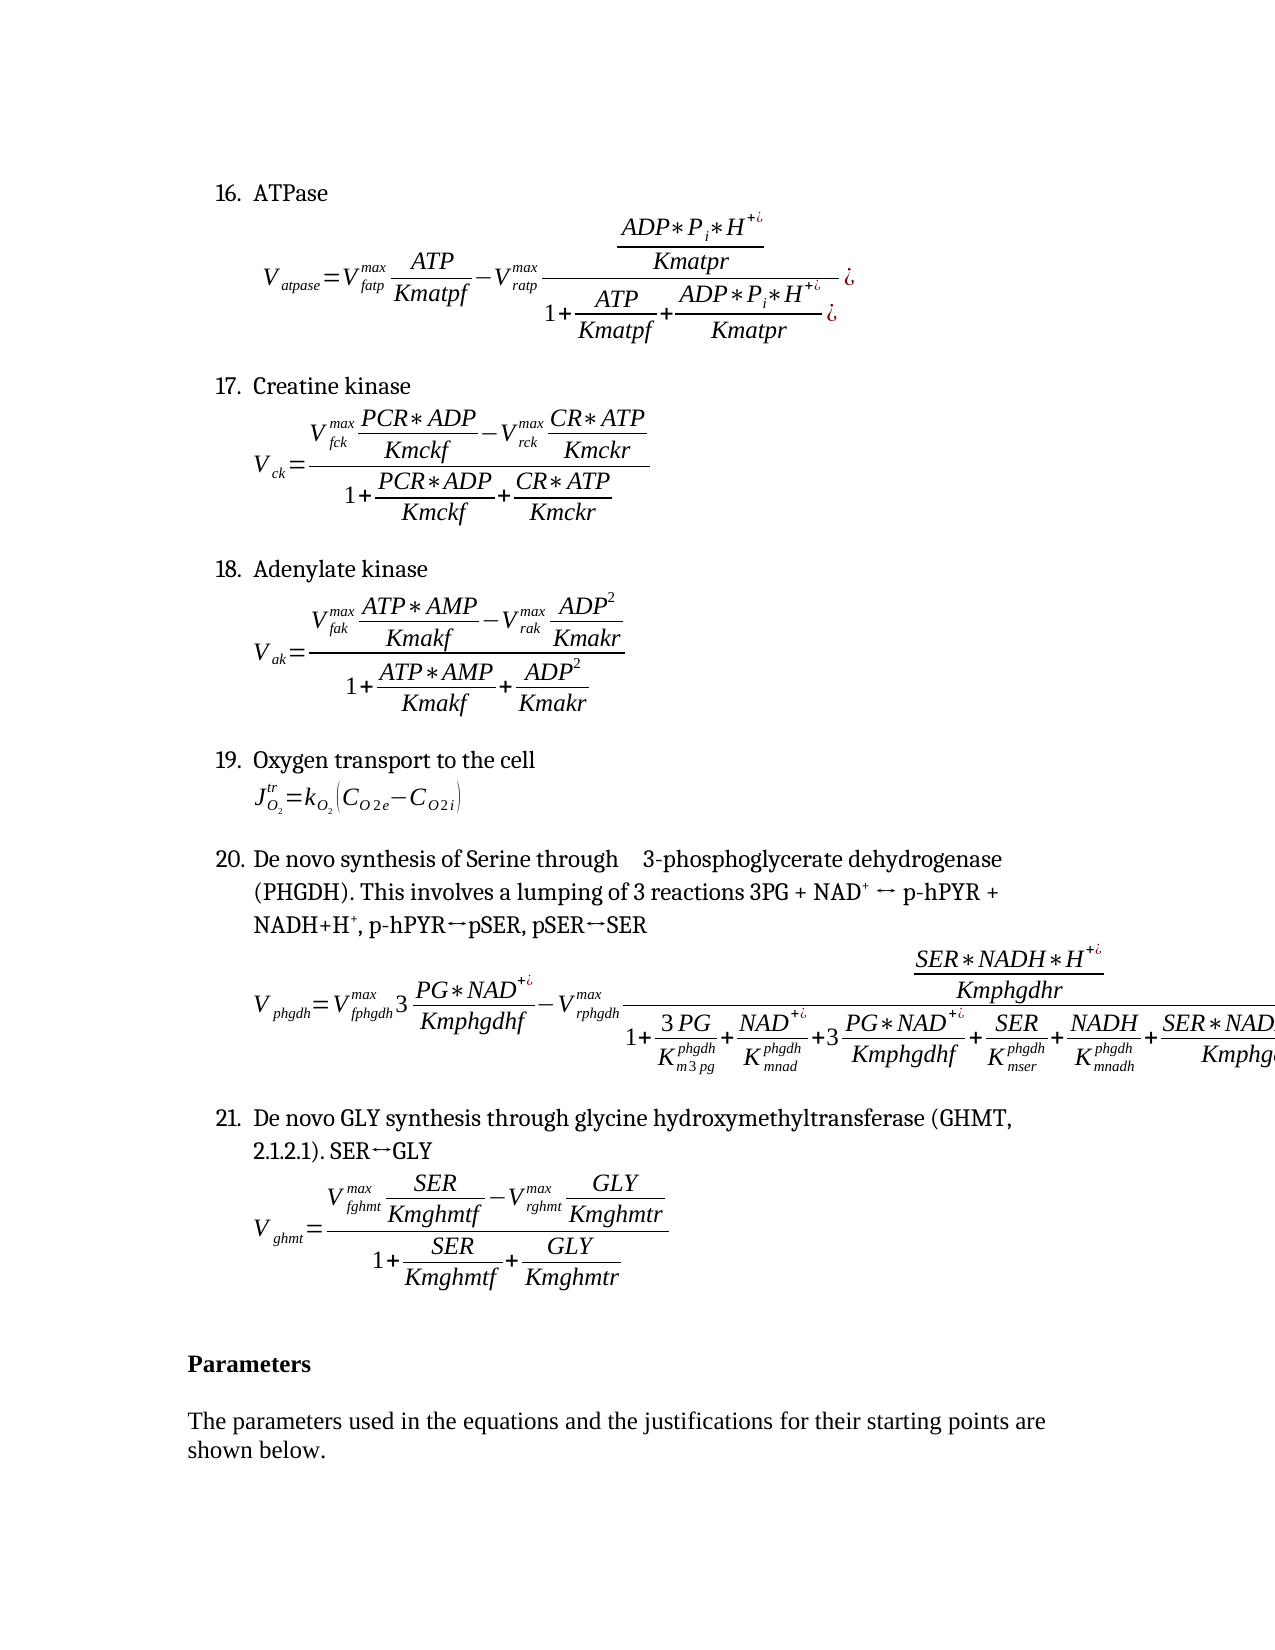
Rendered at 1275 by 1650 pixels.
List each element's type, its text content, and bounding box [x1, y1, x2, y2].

text Parameters [187, 1349, 1087, 1377]
text The parameters used in the equations and the justifications for their starting points are shown below. [187, 1406, 1087, 1464]
list De novo synthesis of Serine through 3-phosphoglycerate dehydrogenase (PHGDH). This involves a lumping of 3 reactions 3PG + NAD+ ↔ p-hPYR + NADH+H+, p-hPYR↔pSER, pSER↔SER [216, 844, 1087, 939]
list ATPase [216, 179, 1087, 207]
list Adenylate kinase [216, 555, 1087, 584]
list Oxygen transport to the cell [216, 746, 1087, 774]
list De novo GLY synthesis through glycine hydroxymethyltransferase (GHMT, 2.1.2.1). SER↔GLY [216, 1104, 1087, 1165]
list Creatine kinase [216, 372, 1087, 401]
